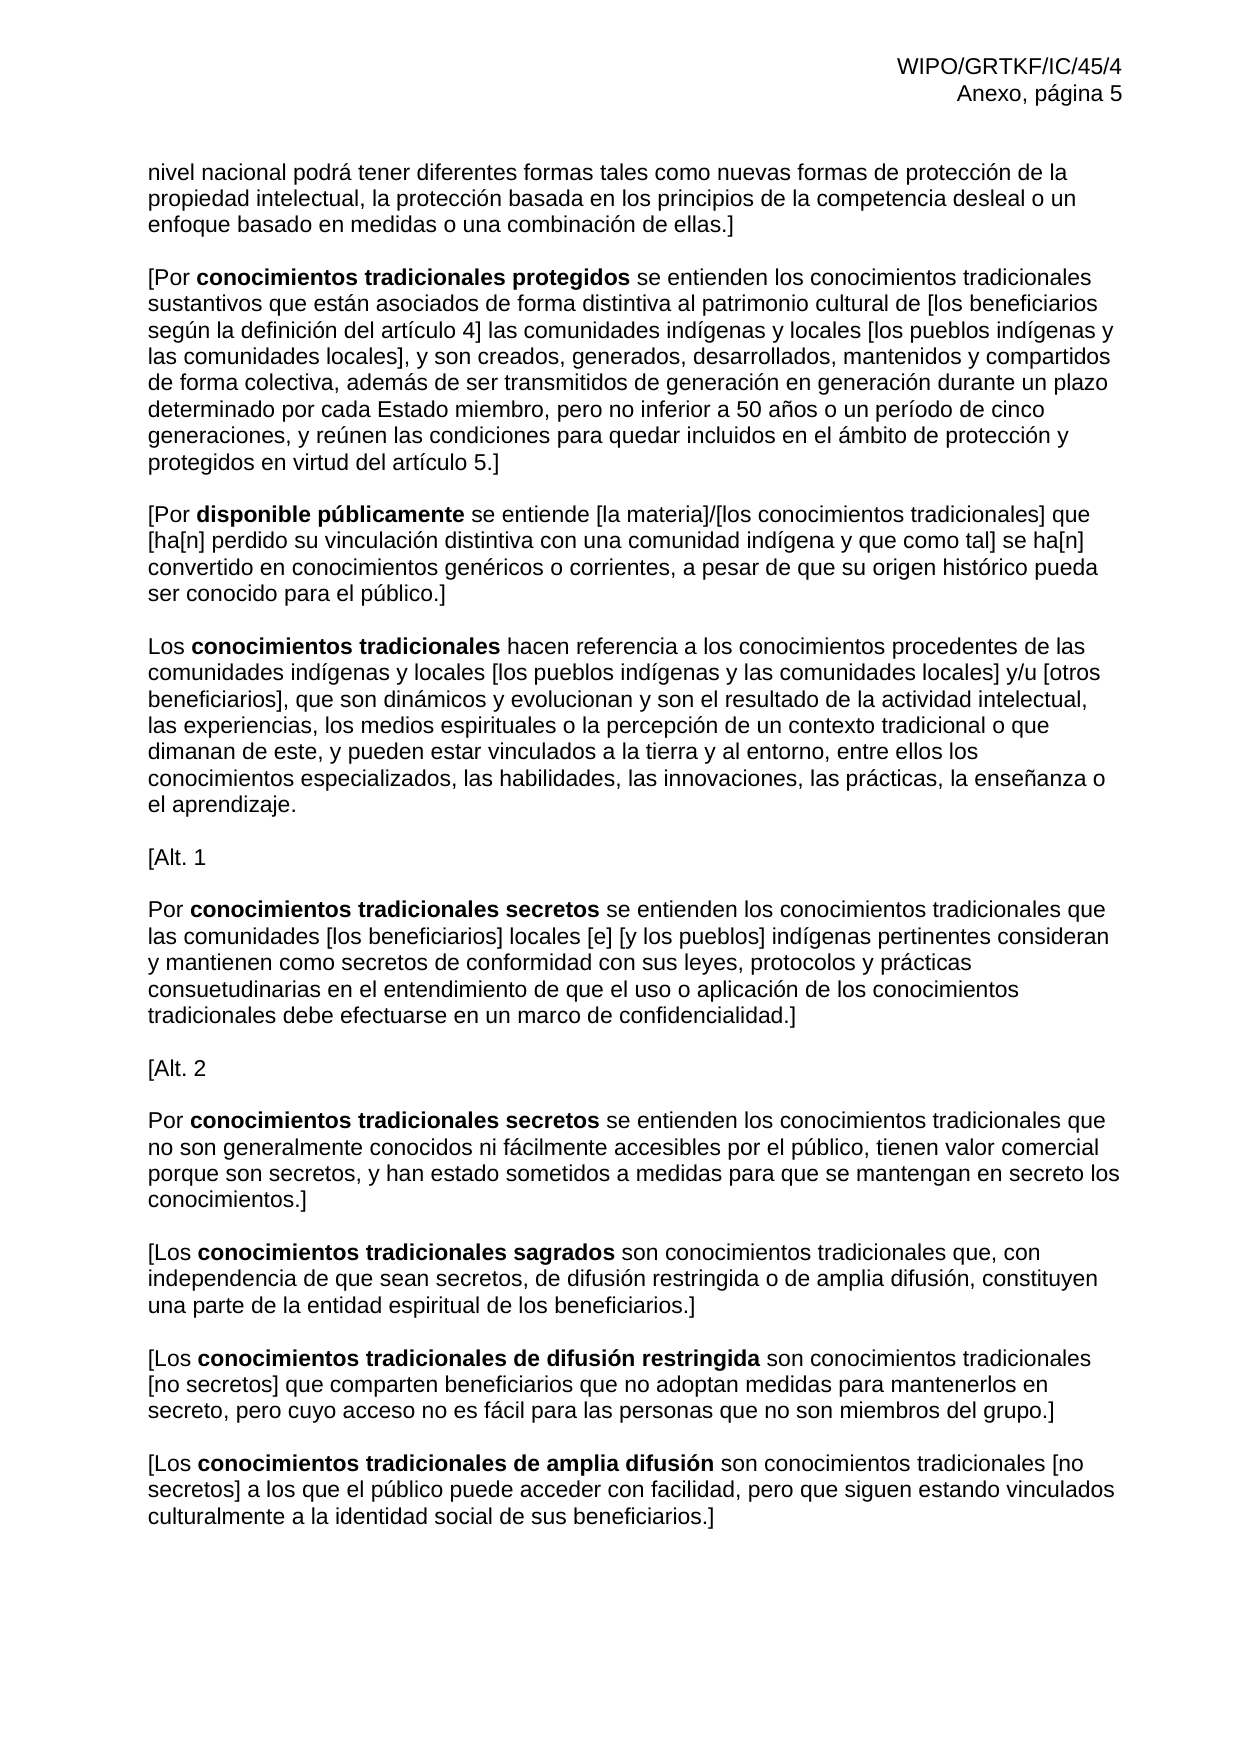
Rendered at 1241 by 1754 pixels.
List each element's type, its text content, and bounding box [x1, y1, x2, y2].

text [Alt. 2 [148, 1054, 1122, 1081]
text [Por disponible públicamente se entiende [la materia]/[los conocimientos tradicionales] que [ha[n] perdido su vinculación distintiva con una comunidad indígena y que como tal] se ha[n] convertido en conocimientos genéricos o corrientes, a pesar de que su origen histórico pueda ser conocido para el público.] [148, 501, 1122, 607]
text [Alt. 1 [148, 844, 1122, 870]
text Por conocimientos tradicionales secretos se entienden los conocimientos tradicionales que no son generalmente conocidos ni fácilmente accesibles por el público, tienen valor comercial porque son secretos, y han estado sometidos a medidas para que se mantengan en secreto los conocimientos.] [148, 1107, 1122, 1213]
text Los conocimientos tradicionales hacen referencia a los conocimientos procedentes de las comunidades indígenas y locales [los pueblos indígenas y las comunidades locales] y/u [otros beneficiarios], que son dinámicos y evolucionan y son el resultado de la actividad intelectual, las experiencias, los medios espirituales o la percepción de un contexto tradicional o que dimanan de este, y pueden estar vinculados a la tierra y al entorno, entre ellos los conocimientos especializados, las habilidades, las innovaciones, las prácticas, la enseñanza o el aprendizaje. [148, 633, 1122, 817]
text [Los conocimientos tradicionales de amplia difusión son conocimientos tradicionales [no secretos] a los que el público puede acceder con facilidad, pero que siguen estando vinculados culturalmente a la identidad social de sus beneficiarios.] [148, 1450, 1122, 1529]
text [Por conocimientos tradicionales protegidos se entienden los conocimientos tradicionales sustantivos que están asociados de forma distintiva al patrimonio cultural de [los beneficiarios según la definición del artículo 4] las comunidades indígenas y locales [los pueblos indígenas y las comunidades locales], y son creados, generados, desarrollados, mantenidos y compartidos de forma colectiva, además de ser transmitidos de generación en generación durante un plazo determinado por cada Estado miembro, pero no inferior a 50 años o un período de cinco generaciones, y reúnen las condiciones para quedar incluidos en el ámbito de protección y protegidos en virtud del artículo 5.] [148, 264, 1122, 475]
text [148, 158, 1122, 238]
text [Los conocimientos tradicionales sagrados son conocimientos tradicionales que, con independencia de que sean secretos, de difusión restringida o de amplia difusión, constituyen una parte de la entidad espiritual de los beneficiarios.] [148, 1239, 1122, 1318]
text Por conocimientos tradicionales secretos se entienden los conocimientos tradicionales que las comunidades [los beneficiarios] locales [e] [y los pueblos] indígenas pertinentes consideran y mantienen como secretos de conformidad con sus leyes, protocolos y prácticas consuetudinarias en el entendimiento de que el uso o aplicación de los conocimientos tradicionales debe efectuarse en un marco de confidencialidad.] [148, 896, 1122, 1028]
text [Los conocimientos tradicionales de difusión restringida son conocimientos tradicionales [no secretos] que comparten beneficiarios que no adoptan medidas para mantenerlos en secreto, pero cuyo acceso no es fácil para las personas que no son miembros del grupo.] [148, 1344, 1122, 1423]
